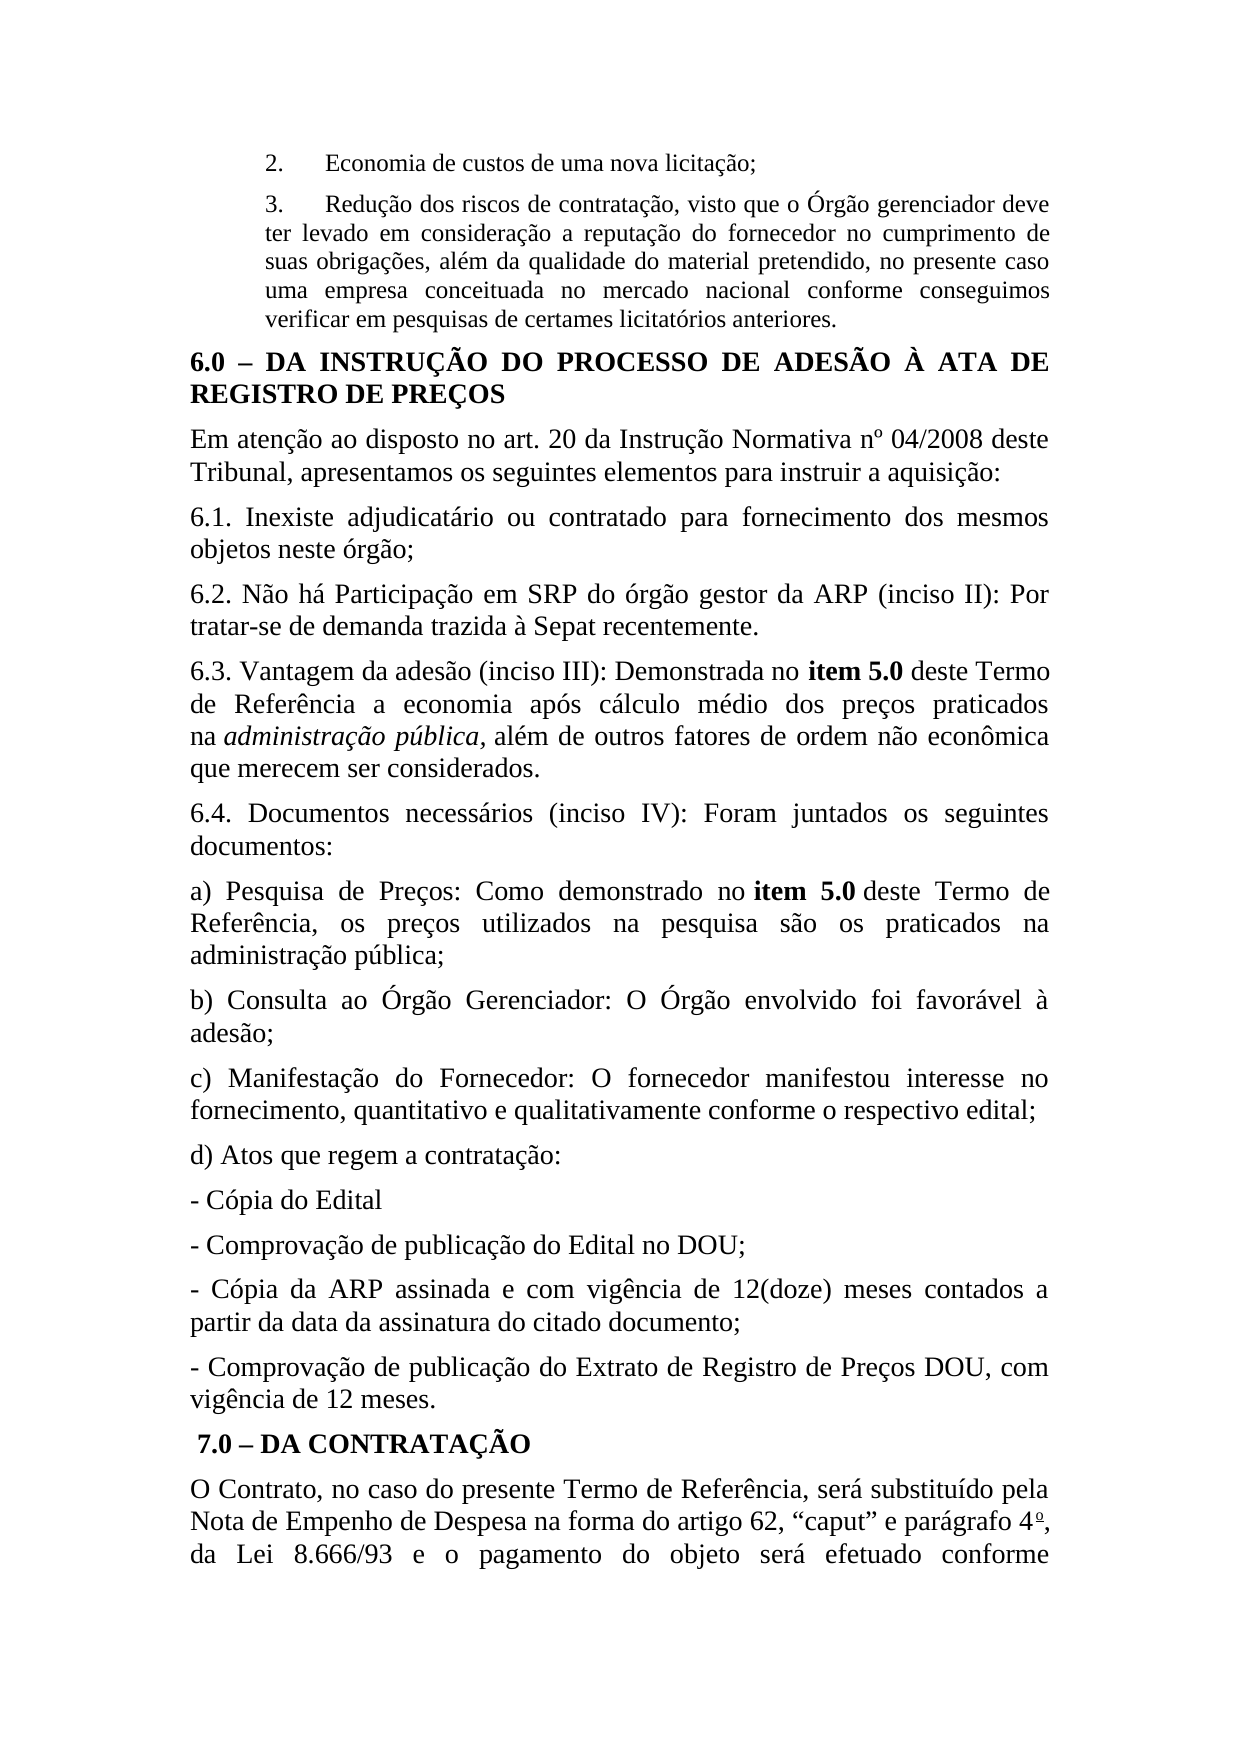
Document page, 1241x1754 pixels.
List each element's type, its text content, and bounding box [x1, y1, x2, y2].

list Redução dos riscos de contratação, visto que o Órgão gerenciador deve ter levado em consideração a reputação do fornecedor no cumprimento de suas obrigações, além da qualidade do material pretendido, no presente caso uma empresa conceituada no mercado nacional conforme conseguimos verificar em pesquisas de certames licitatórios anteriores. [265, 189, 1051, 333]
text a) Pesquisa de Preços: Como demonstrado no item 5.0 deste Termo de Referência, os preços utilizados na pesquisa são os praticados na administração pública; [190, 874, 1051, 971]
text - Comprovação de publicação do Extrato de Registro de Preços DOU, com vigência de 12 meses. [190, 1350, 1051, 1415]
text - Cópia da ARP assinada e com vigência de 12(doze) meses contados a partir da data da assinatura do citado documento; [190, 1273, 1051, 1337]
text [190, 1472, 1051, 1569]
text - Cópia do Edital [190, 1183, 1051, 1215]
text - Comprovação de publicação do Edital no DOU; [190, 1228, 1051, 1260]
list Economia de custos de uma nova licitação; [265, 148, 1051, 176]
text 6.4. Documentos necessários (inciso IV): Foram juntados os seguintes documentos: [190, 796, 1051, 861]
text b) Consulta ao Órgão Gerenciador: O Órgão envolvido foi favorável à adesão; [190, 983, 1051, 1048]
text 7.0 – DA CONTRATAÇÃO [190, 1427, 1051, 1459]
text c) Manifestação do Fornecedor: O fornecedor manifestou interesse no fornecimento, quantitativo e qualitativamente conforme o respectivo edital; [190, 1061, 1051, 1125]
text 6.2. Não há Participação em SRP do órgão gestor da ARP (inciso II): Por tratar-se de demanda trazida à Sepat recentemente. [190, 577, 1051, 642]
text 6.1. Inexiste adjudicatário ou contratado para fornecimento dos mesmos objetos neste órgão; [190, 500, 1051, 564]
text d) Atos que regem a contratação: [190, 1138, 1051, 1170]
text 6.0 – DA INSTRUÇÃO DO PROCESSO DE ADESÃO À ATA DE REGISTRO DE PREÇOS [190, 345, 1051, 410]
text 6.3. Vantagem da adesão (inciso III): Demonstrada no item 5.0 deste Termo de Referência a economia após cálculo médio dos preços praticados na administração pública, além de outros fatores de ordem não econômica que merecem ser considerados. [190, 654, 1051, 784]
text Em atenção ao disposto no art. 20 da Instrução Normativa nº 04/2008 deste Tribunal, apresentamos os seguintes elementos para instruir a aquisição: [190, 422, 1051, 487]
